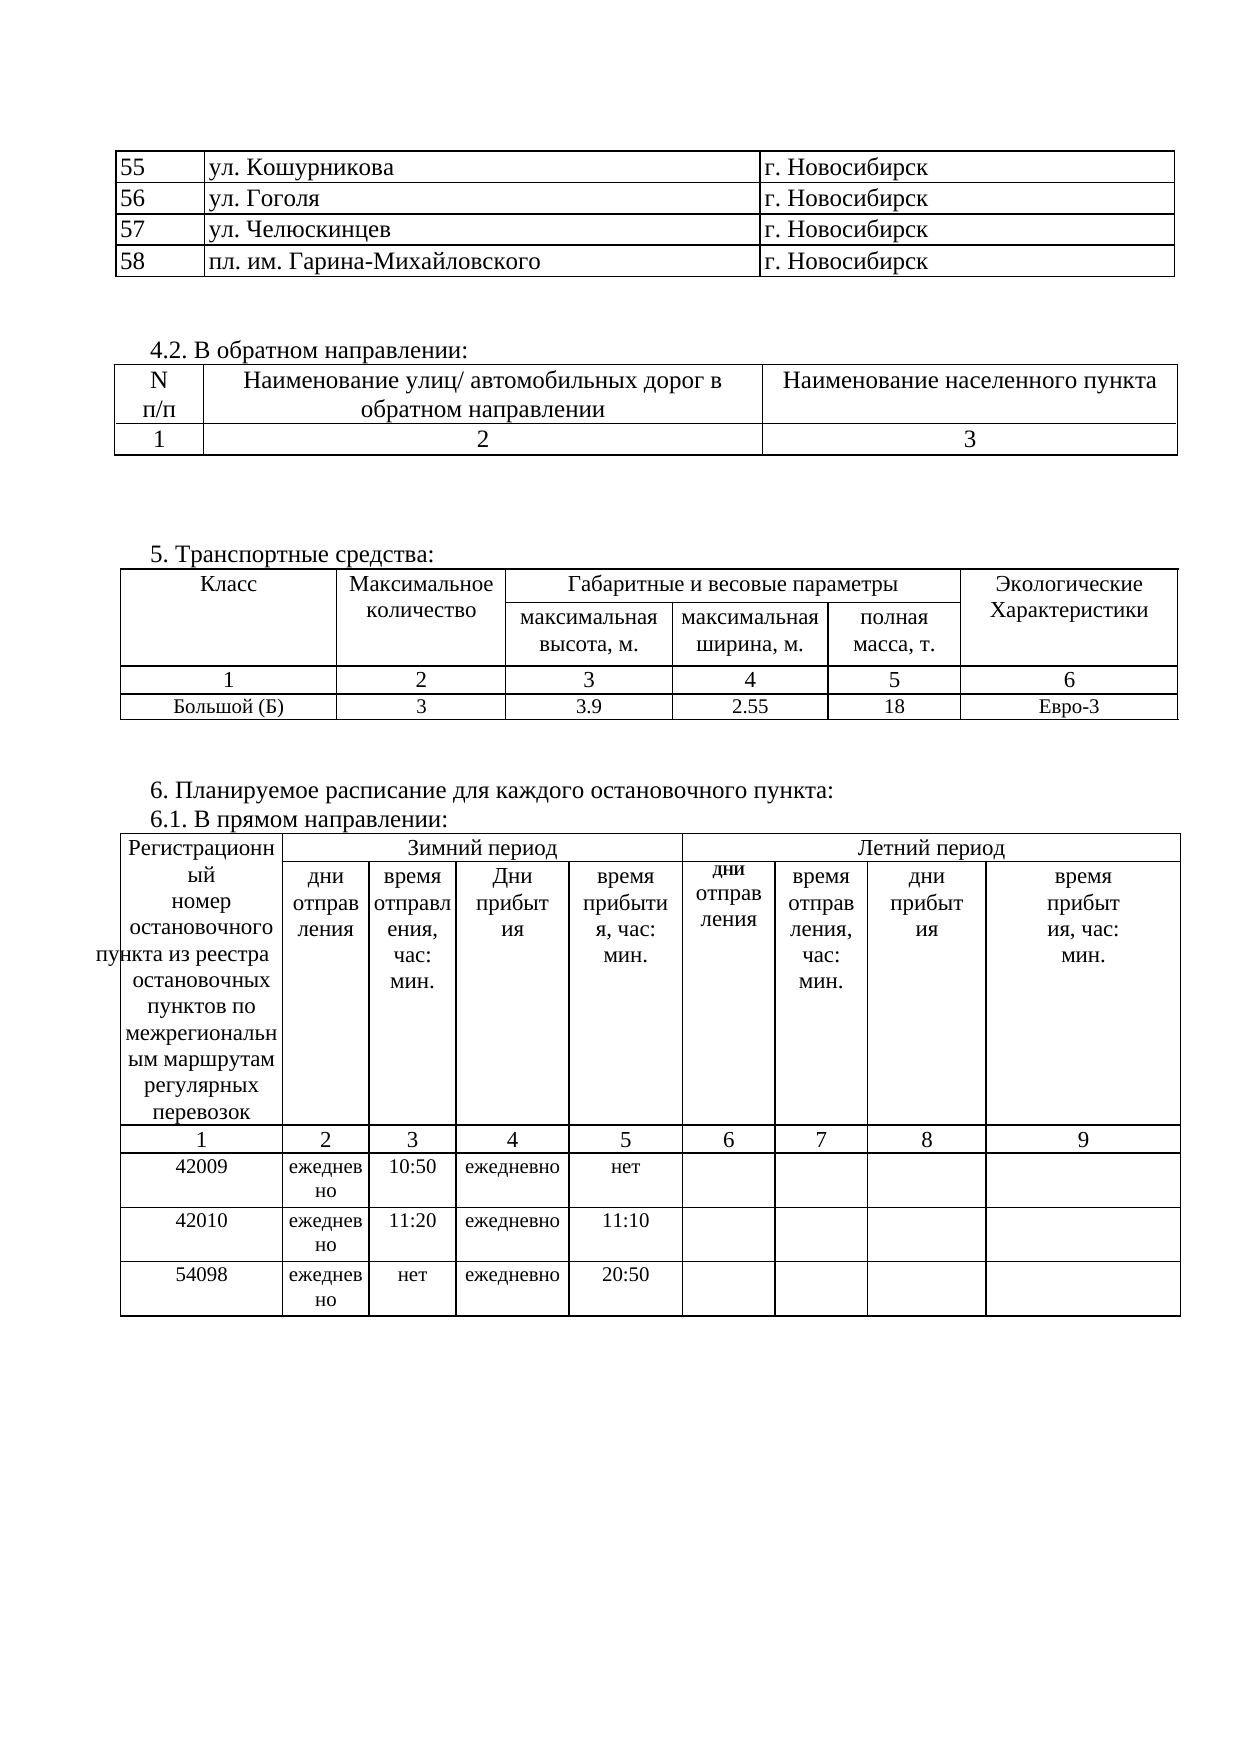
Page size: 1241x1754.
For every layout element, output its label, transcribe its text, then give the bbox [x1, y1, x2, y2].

table_cell Дни прибыт ия [457, 862, 568, 1124]
table_cell [776, 1208, 867, 1261]
table_cell [868, 1154, 985, 1206]
table_cell время прибыт ия, час: мин. [987, 862, 1180, 1124]
table_cell 6 [683, 1126, 774, 1152]
table_cell 18 [829, 695, 960, 718]
table_cell ежедневно [283, 1154, 368, 1206]
table_cell 56 [117, 183, 204, 213]
table_cell 10:50 [370, 1154, 455, 1206]
table_cell 42009 [121, 1154, 282, 1206]
table_cell Большой (Б) [121, 695, 336, 718]
table_cell 3 [763, 423, 1177, 454]
table_cell 2 [337, 667, 505, 693]
table_cell [868, 1208, 985, 1261]
table_cell 2 [283, 1126, 368, 1152]
table_cell [987, 1208, 1180, 1261]
table_cell нет [370, 1262, 455, 1315]
table_cell 3 [370, 1126, 455, 1152]
table_cell полная масса, т. [829, 603, 960, 665]
table_cell 6 [961, 667, 1177, 693]
table_cell 2.55 [673, 695, 827, 718]
table_cell 8 [868, 1126, 985, 1152]
table_header Максимальное количество [337, 570, 505, 665]
table_cell 4 [673, 667, 827, 693]
table_cell пл. им. Гарина-Михайловского [205, 246, 759, 276]
table_cell [987, 1154, 1180, 1206]
table_cell 11:10 [570, 1208, 682, 1261]
table_cell ежедневно [283, 1208, 368, 1261]
table_cell г. Новосибирск [761, 152, 1174, 181]
table_cell 54098 [121, 1262, 282, 1315]
table_cell Евро-3 [961, 695, 1177, 718]
table_cell [776, 1262, 867, 1315]
table_cell г. Новосибирск [761, 183, 1174, 213]
table_header Наименование улиц/ автомобильных дорог в обратном направлении [204, 365, 762, 423]
table_cell дни прибыт ия [868, 862, 985, 1124]
table_cell ул. Гоголя [205, 183, 759, 213]
table_cell 3 [337, 695, 505, 718]
table_cell 3.9 [506, 695, 672, 718]
table_cell время отправл ения, час: мин. [370, 862, 455, 1124]
table_cell ДНИ отправ ления [683, 862, 774, 1124]
table_header Регистрационный номер остановочного пункта из реестра остановочных пунктов по межрегиональным маршрутам регулярных перевозок [121, 834, 282, 1124]
table_cell 9 [987, 1126, 1180, 1152]
table_cell [776, 1154, 867, 1206]
table_cell ул. Кошурникова [205, 152, 759, 181]
table_cell время отправ ления, час: мин. [776, 862, 867, 1124]
table_cell [987, 1262, 1180, 1315]
table_cell время прибыти я, час: мин. [570, 862, 682, 1124]
table_cell ежедневно [457, 1262, 568, 1315]
table_cell 1 [121, 667, 336, 693]
table_cell 11:20 [370, 1208, 455, 1261]
table_cell 55 [117, 152, 204, 181]
table_cell нет [570, 1154, 682, 1206]
text 6.1. В прямом направлении: [150, 804, 1090, 833]
table_header Габаритные и весовые параметры [506, 570, 960, 602]
table_header Класс [121, 570, 336, 665]
table_header Зимний период [283, 834, 682, 861]
text 5. Транспортные средства: [150, 539, 1090, 568]
table_cell 5 [829, 667, 960, 693]
table_cell 1 [121, 1126, 282, 1152]
text 6. Планируемое расписание для каждого остановочного пункта: [150, 775, 1090, 804]
table_cell [683, 1262, 774, 1315]
table_cell 4 [457, 1126, 568, 1152]
table_cell 2 [204, 424, 762, 454]
table_cell 7 [776, 1126, 867, 1152]
table_cell 20:50 [570, 1262, 682, 1315]
table_header Экологические Характеристики [961, 570, 1177, 665]
table_header Наименование населенного пункта [763, 365, 1177, 423]
table_cell ежедневно [457, 1208, 568, 1261]
text 4.2. В обратном направлении: [150, 335, 1090, 364]
table_cell ежедневно [283, 1262, 368, 1315]
table_header N п/п [115, 365, 203, 423]
table_cell 57 [117, 215, 204, 244]
table_cell [683, 1208, 774, 1261]
table_cell [683, 1154, 774, 1206]
table_cell 3 [506, 667, 672, 693]
table_cell ежедневно [457, 1154, 568, 1206]
table_cell максимальная высота, м. [506, 603, 672, 665]
table_cell г. Новосибирск [761, 246, 1174, 276]
table_cell 1 [115, 424, 203, 454]
table_cell 5 [570, 1126, 682, 1152]
table_cell г. Новосибирск [761, 215, 1174, 244]
table_cell дни отправ ления [283, 862, 368, 1124]
table_cell 42010 [121, 1208, 282, 1261]
table_header Летний период [683, 834, 1180, 861]
table_cell 58 [117, 246, 204, 276]
table_cell максимальная ширина, м. [673, 603, 827, 665]
table_cell [868, 1262, 985, 1315]
table_cell ул. Челюскинцев [205, 215, 759, 244]
